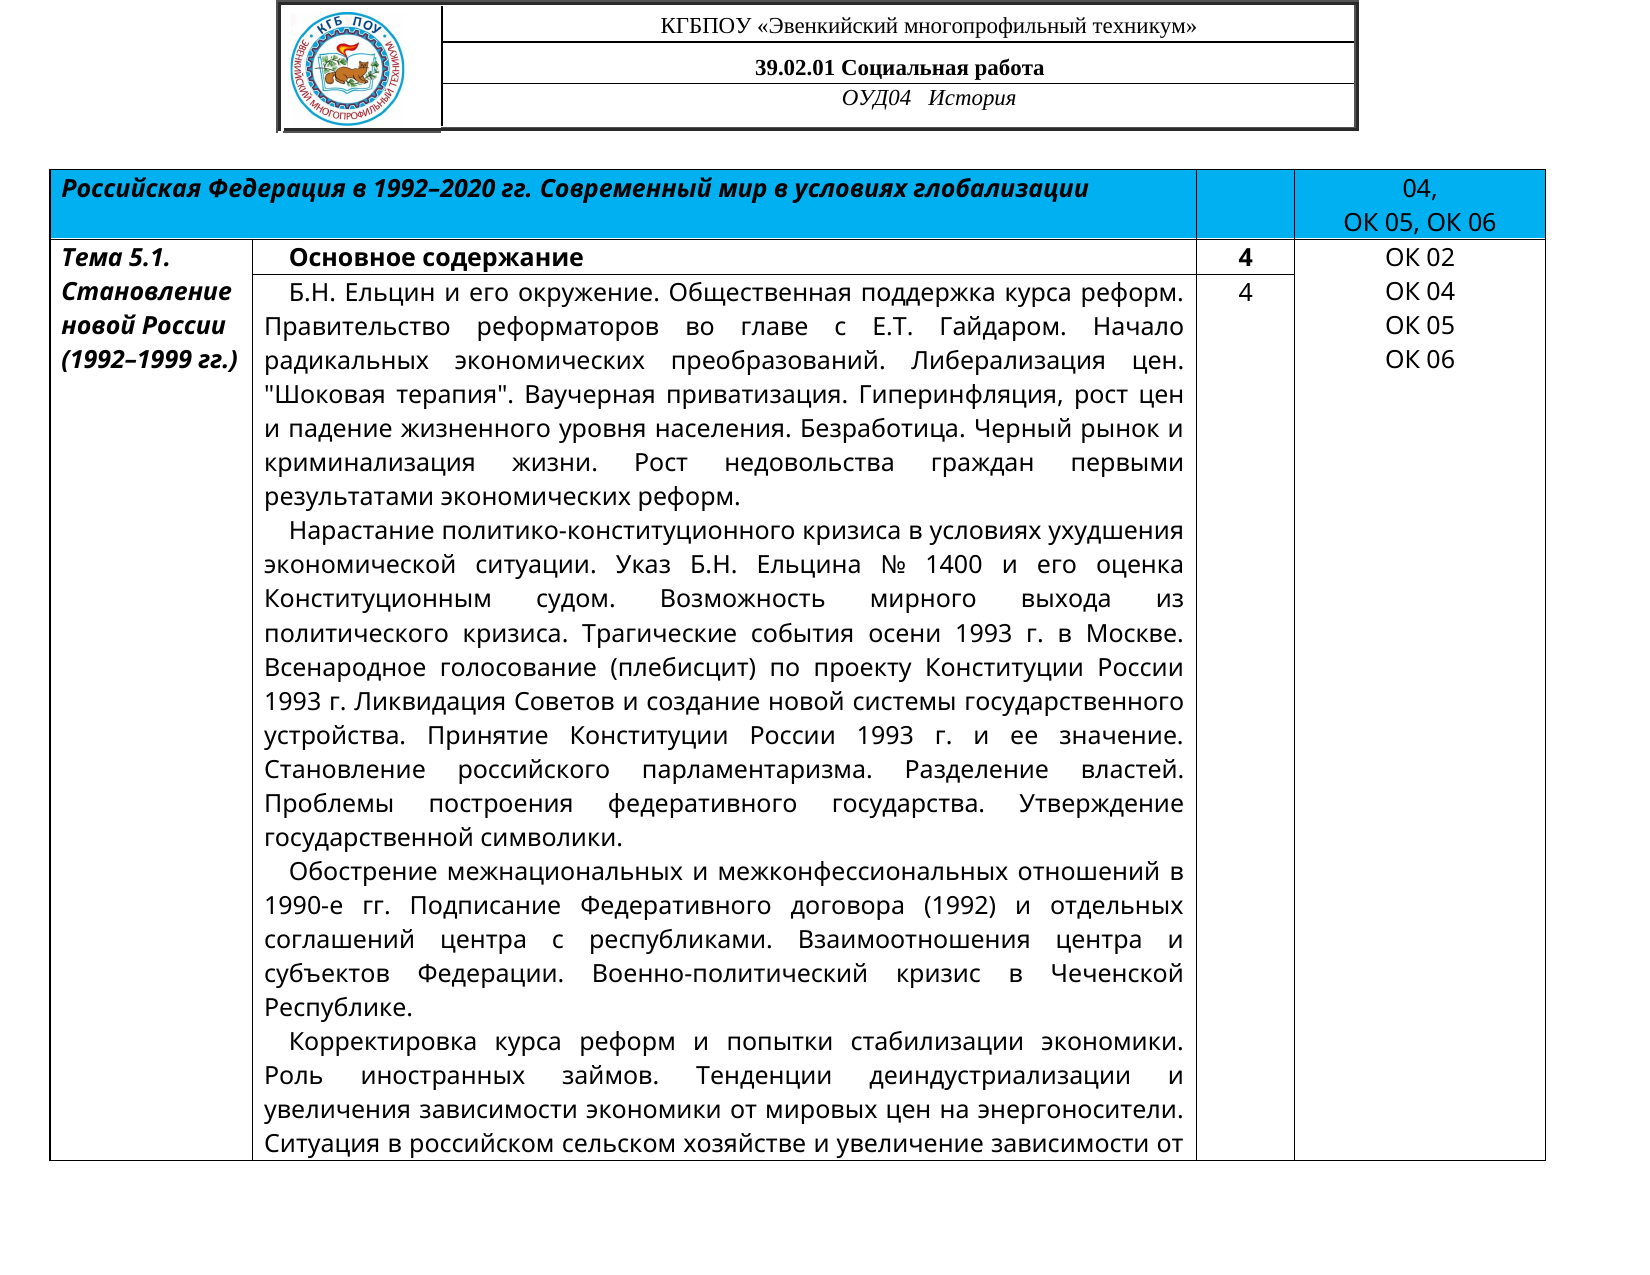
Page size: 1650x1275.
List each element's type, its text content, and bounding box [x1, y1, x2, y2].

table_cell Тема 5.1. Становление новой России (1992–1999 гг.) [51, 240, 252, 1160]
table_cell ОК 02 ОК 04 ОК 05 ОК 06 [1295, 240, 1545, 1160]
table_cell Основное содержание [253, 240, 1196, 273]
picture [290, 12, 405, 127]
picture [290, 12, 337, 60]
table_cell 4 [1197, 240, 1294, 273]
table_cell 4 [1197, 275, 1294, 1160]
table_cell ОК 01, ОК 02, ОК 04, ОК 05, ОК 06 [1295, 170, 1545, 238]
table_cell Раздел 5. Российская Федерация в 1992–2020 гг. Современный мир в условиях глобализации [51, 170, 1196, 238]
table_cell 18 [1197, 170, 1294, 238]
